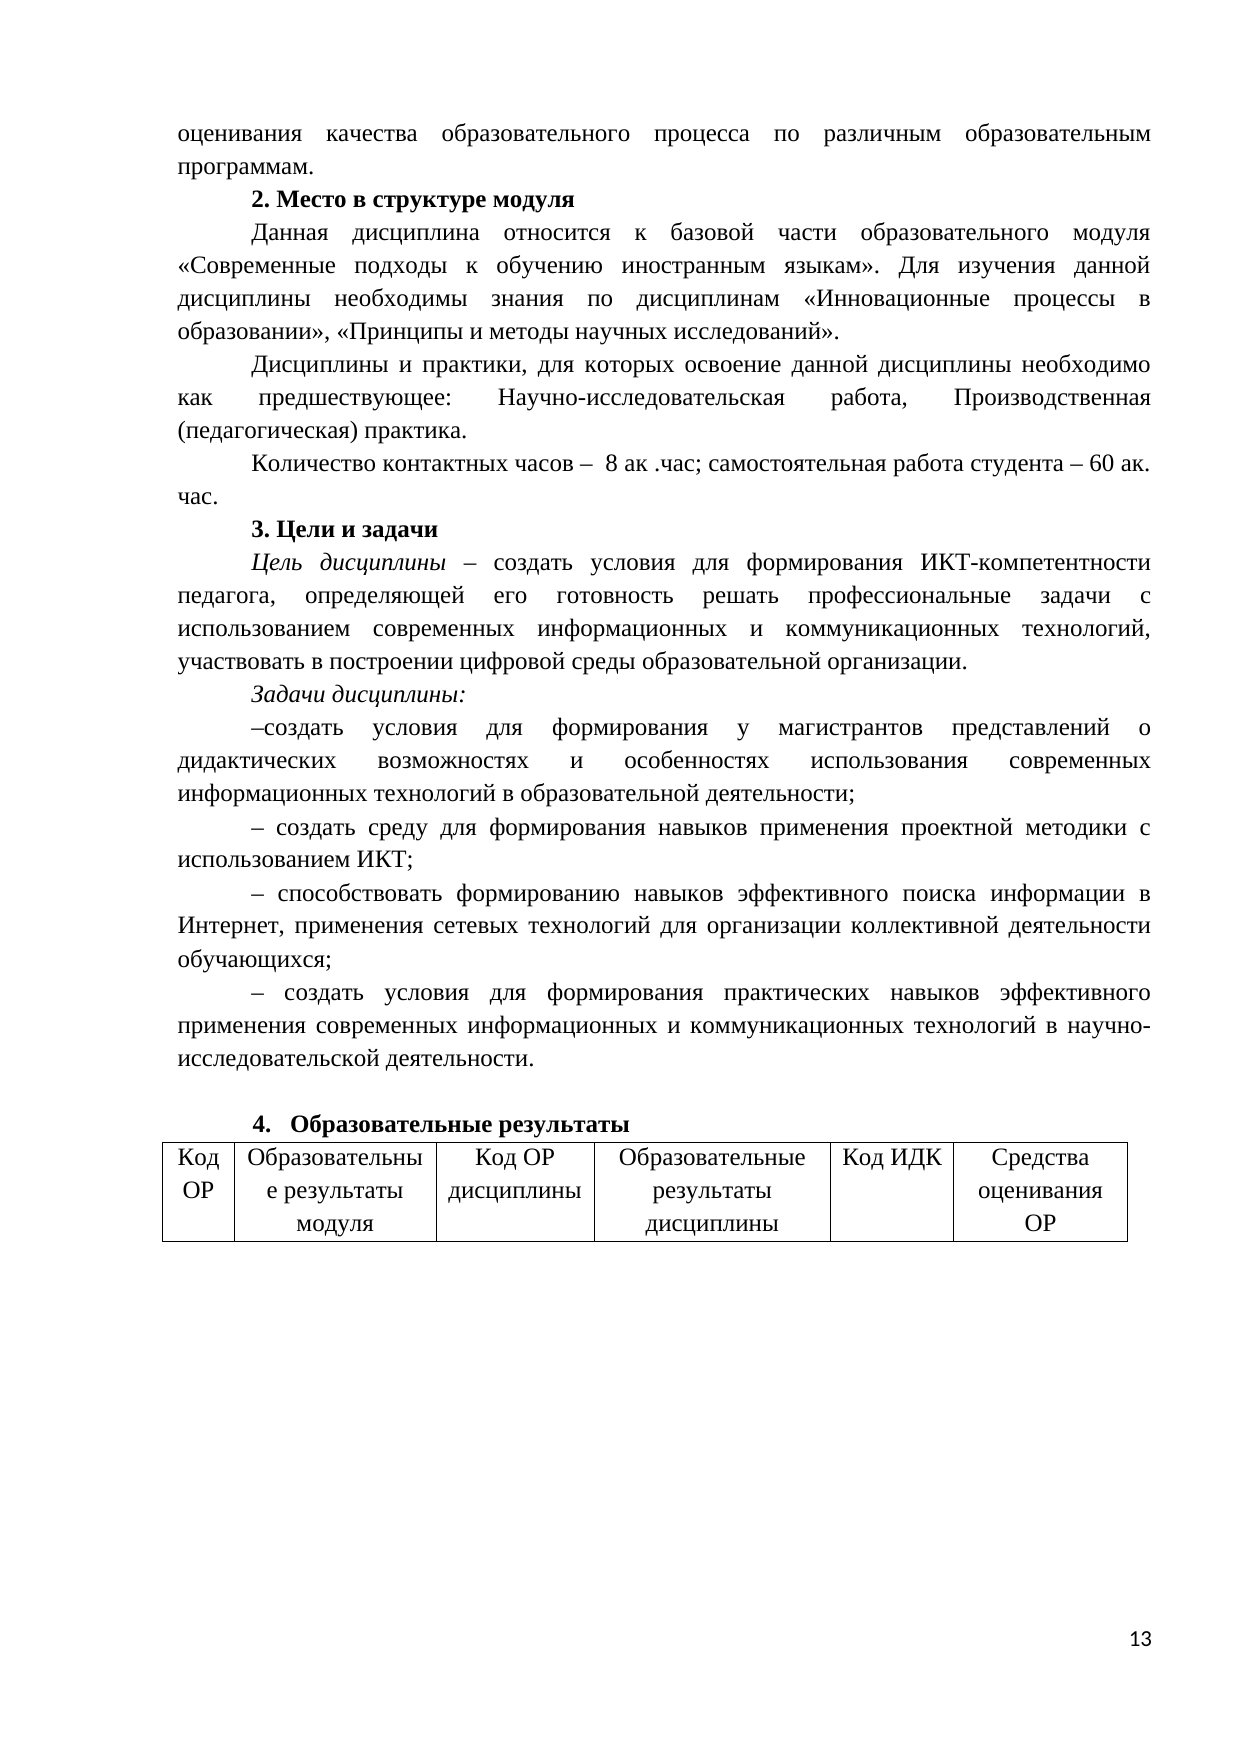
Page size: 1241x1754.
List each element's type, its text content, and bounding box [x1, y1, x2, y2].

text – способствовать формированию навыков эффективного поиска информации в Интернет, применения сетевых технологий для организации коллективной деятельности обучающихся; [177, 878, 1152, 972]
text – создать условия для формирования практических навыков эффективного применения современных информационных и коммуникационных технологий в научно-исследовательской деятельности. [177, 977, 1152, 1071]
text 3. Цели и задачи [177, 514, 1152, 543]
text Данная дисциплина относится к базовой части образовательного модуля «Современные подходы к обучению иностранным языкам». Для изучения данной дисциплины необходимы знания по дисциплинам «Инновационные процессы в образовании», «Принципы и методы научных исследований». [177, 217, 1152, 345]
table_header Средства оценивания ОР [954, 1143, 1127, 1241]
text 2. Место в структуре модуля [177, 184, 1152, 213]
text Задачи дисциплины: [177, 679, 1152, 708]
list Образовательные результаты [252, 1109, 1152, 1137]
text Цель дисциплины – создать условия для формирования ИКТ-компетентности педагога, определяющей его готовность решать профессиональные задачи с использованием современных информационных и коммуникационных технологий, участвовать в построении цифровой среды образовательной организации. [177, 547, 1152, 675]
table_header Образовательные результаты дисциплины [595, 1143, 830, 1241]
table_header Код ОР [163, 1143, 234, 1241]
text –создать условия для формирования у магистрантов представлений о дидактических возможностях и особенностях использования современных информационных технологий в образовательной деятельности; [177, 712, 1152, 807]
text Количество контактных часов – 8 ак .час; самостоятельная работа студента – 60 ак. час. [177, 448, 1152, 510]
text Дисциплины и практики, для которых освоение данной дисциплины необходимо как предшествующее: Научно-исследовательская работа, Производственная (педагогическая) практика. [177, 349, 1152, 444]
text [177, 118, 1152, 180]
table_header Образовательные результаты модуля [235, 1143, 436, 1241]
text – создать среду для формирования навыков применения проектной методики с использованием ИКТ; [177, 812, 1152, 873]
table_header Код ОР дисциплины [437, 1143, 594, 1241]
table_header Код ИДК [831, 1143, 953, 1241]
